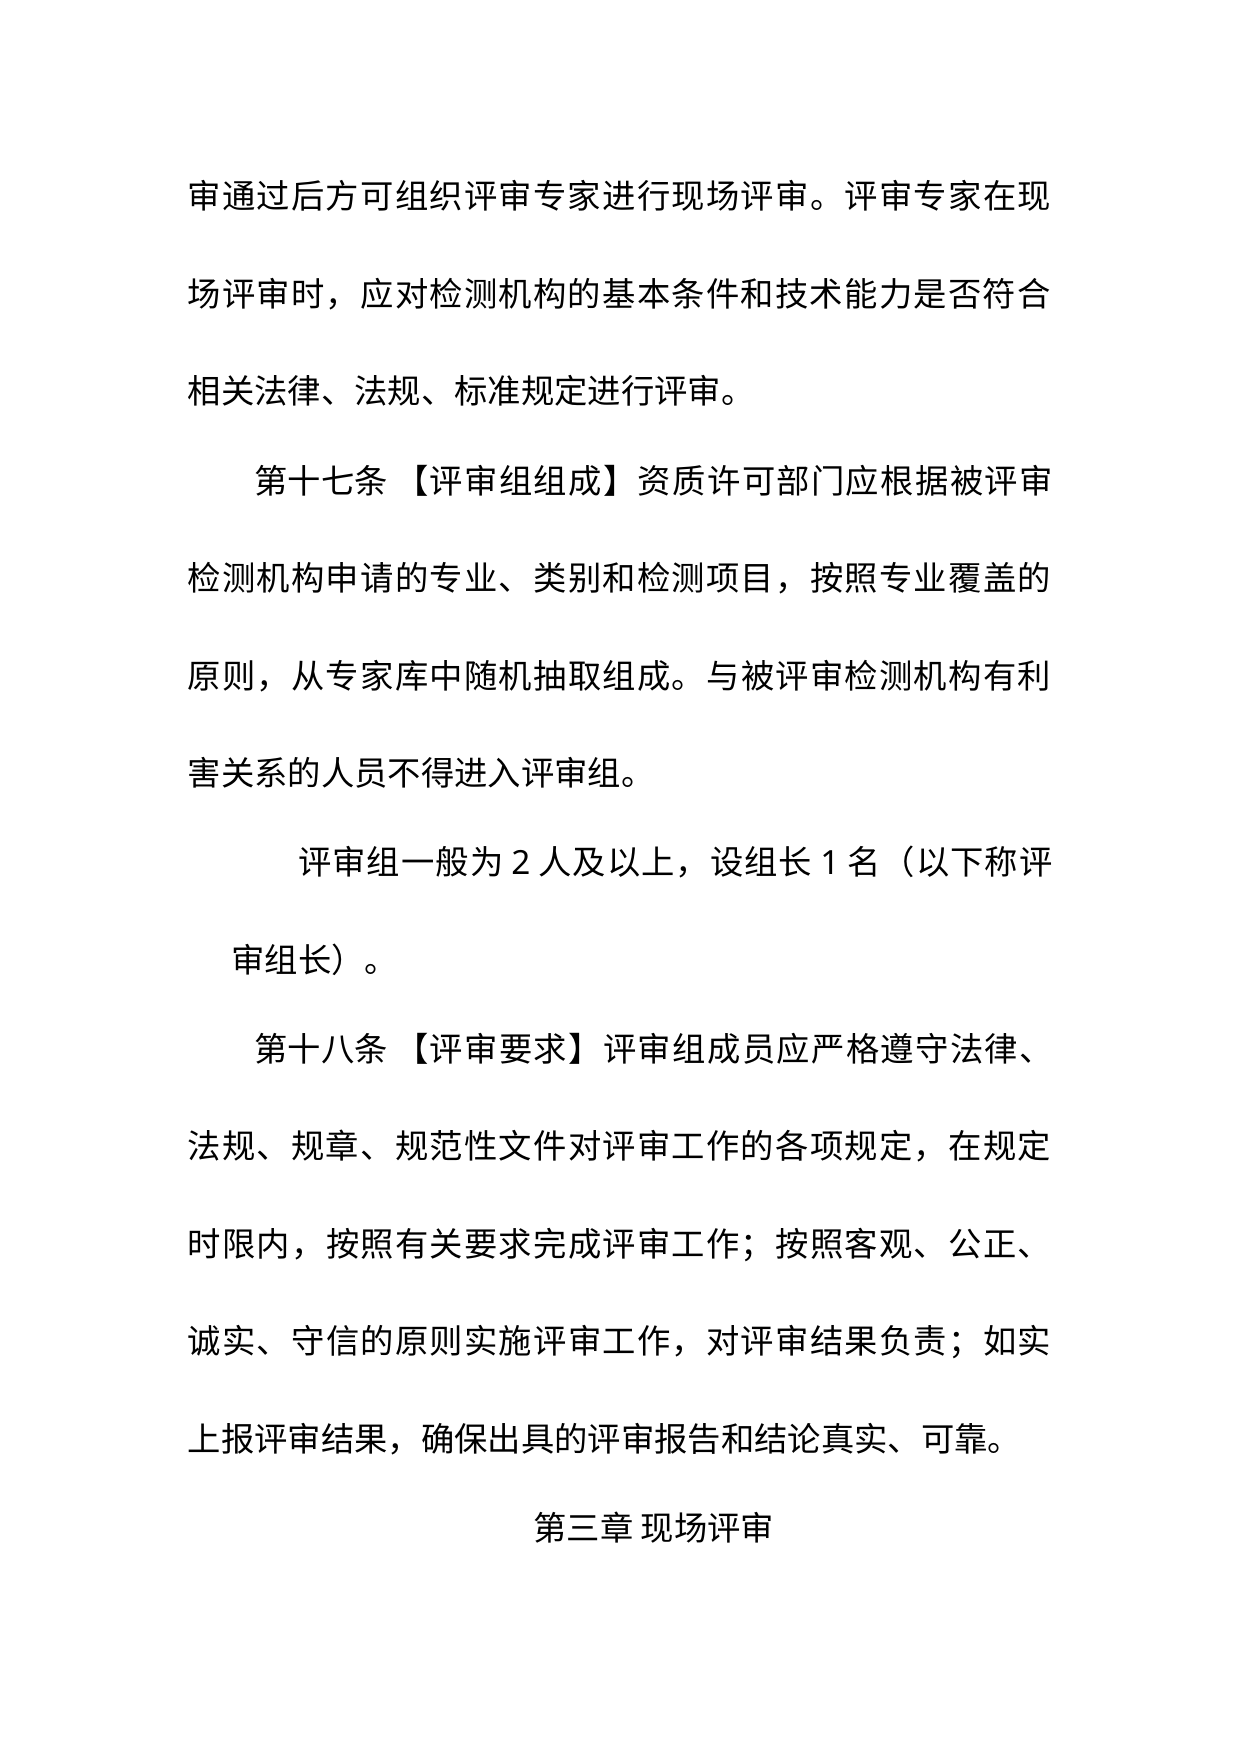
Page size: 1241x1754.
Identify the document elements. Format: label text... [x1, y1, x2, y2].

list 【评审要求】评审组成员应严格遵守法律、法规、规章、规范性文件对评审工作的各项规定，在规定时限内，按照有关要求完成评审工作；按照客观、公正、诚实、守信的原则实施评审工作，对评审结果负责；如实上报评审结果，确保出具的评审报告和结论真实、可靠。 [187, 1014, 1053, 1469]
list 【评审组组成】资质许可部门应根据被评审检测机构申请的专业、类别和检测项目，按照专业覆盖的原则，从专家库中随机抽取组成。与被评审检测机构有利害关系的人员不得进入评审组。 [187, 446, 1053, 803]
text 评审组一般为2人及以上，设组长1名（以下称评审组长）。 [231, 828, 1053, 990]
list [187, 162, 1053, 422]
list 现场评审 [187, 1493, 1053, 1558]
